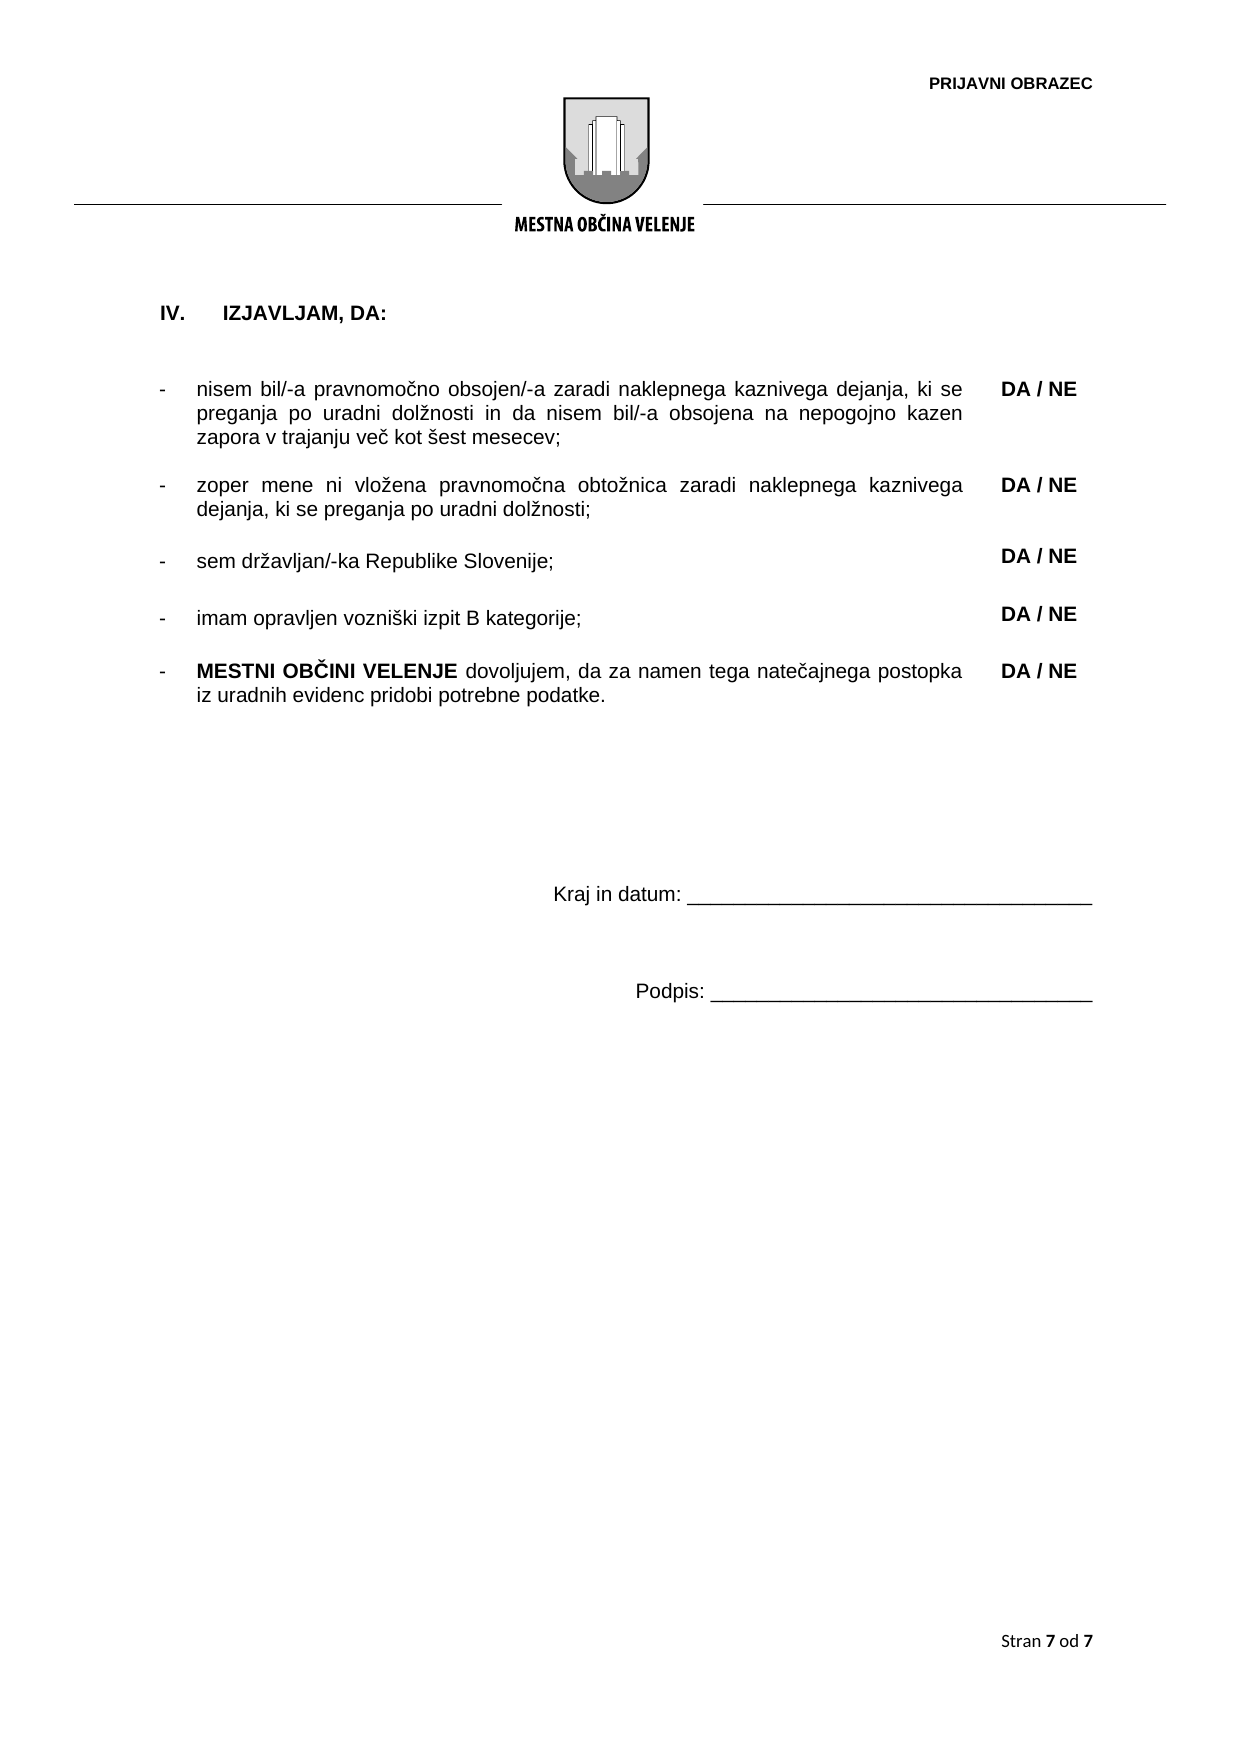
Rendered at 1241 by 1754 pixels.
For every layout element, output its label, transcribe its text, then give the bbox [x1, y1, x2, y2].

list IZJAVLJAM, DA: [185, 301, 1093, 325]
table_cell DA / NE [975, 544, 1088, 601]
table_cell imam opravljen vozniški izpit B kategorije; [148, 601, 974, 658]
table_header DA / NE [975, 377, 1088, 472]
table_cell DA / NE [975, 601, 1088, 658]
table_cell DA / NE [975, 473, 1088, 544]
table_header nisem bil/-a pravnomočno obsojen/-a zaradi naklepnega kaznivega dejanja, ki se preganja po uradni dolžnosti in da nisem bil/-a obsojena na nepogojno kazen zapora v trajanju več kot šest mesecev; [148, 377, 974, 472]
table_cell MESTNI OBČINI VELENJE dovoljujem, da za namen tega natečajnega postopka iz uradnih evidenc pridobi potrebne podatke. [148, 659, 974, 730]
table_cell zoper mene ni vložena pravnomočna obtožnica zaradi naklepnega kaznivega dejanja, ki se preganja po uradni dolžnosti; [148, 473, 974, 544]
text Podpis: _________________________________ [148, 979, 1093, 1003]
text Kraj in datum: ___________________________________ [148, 882, 1093, 906]
table_cell DA / NE [975, 659, 1088, 730]
table_cell sem državljan/-ka Republike Slovenije; [148, 544, 974, 601]
